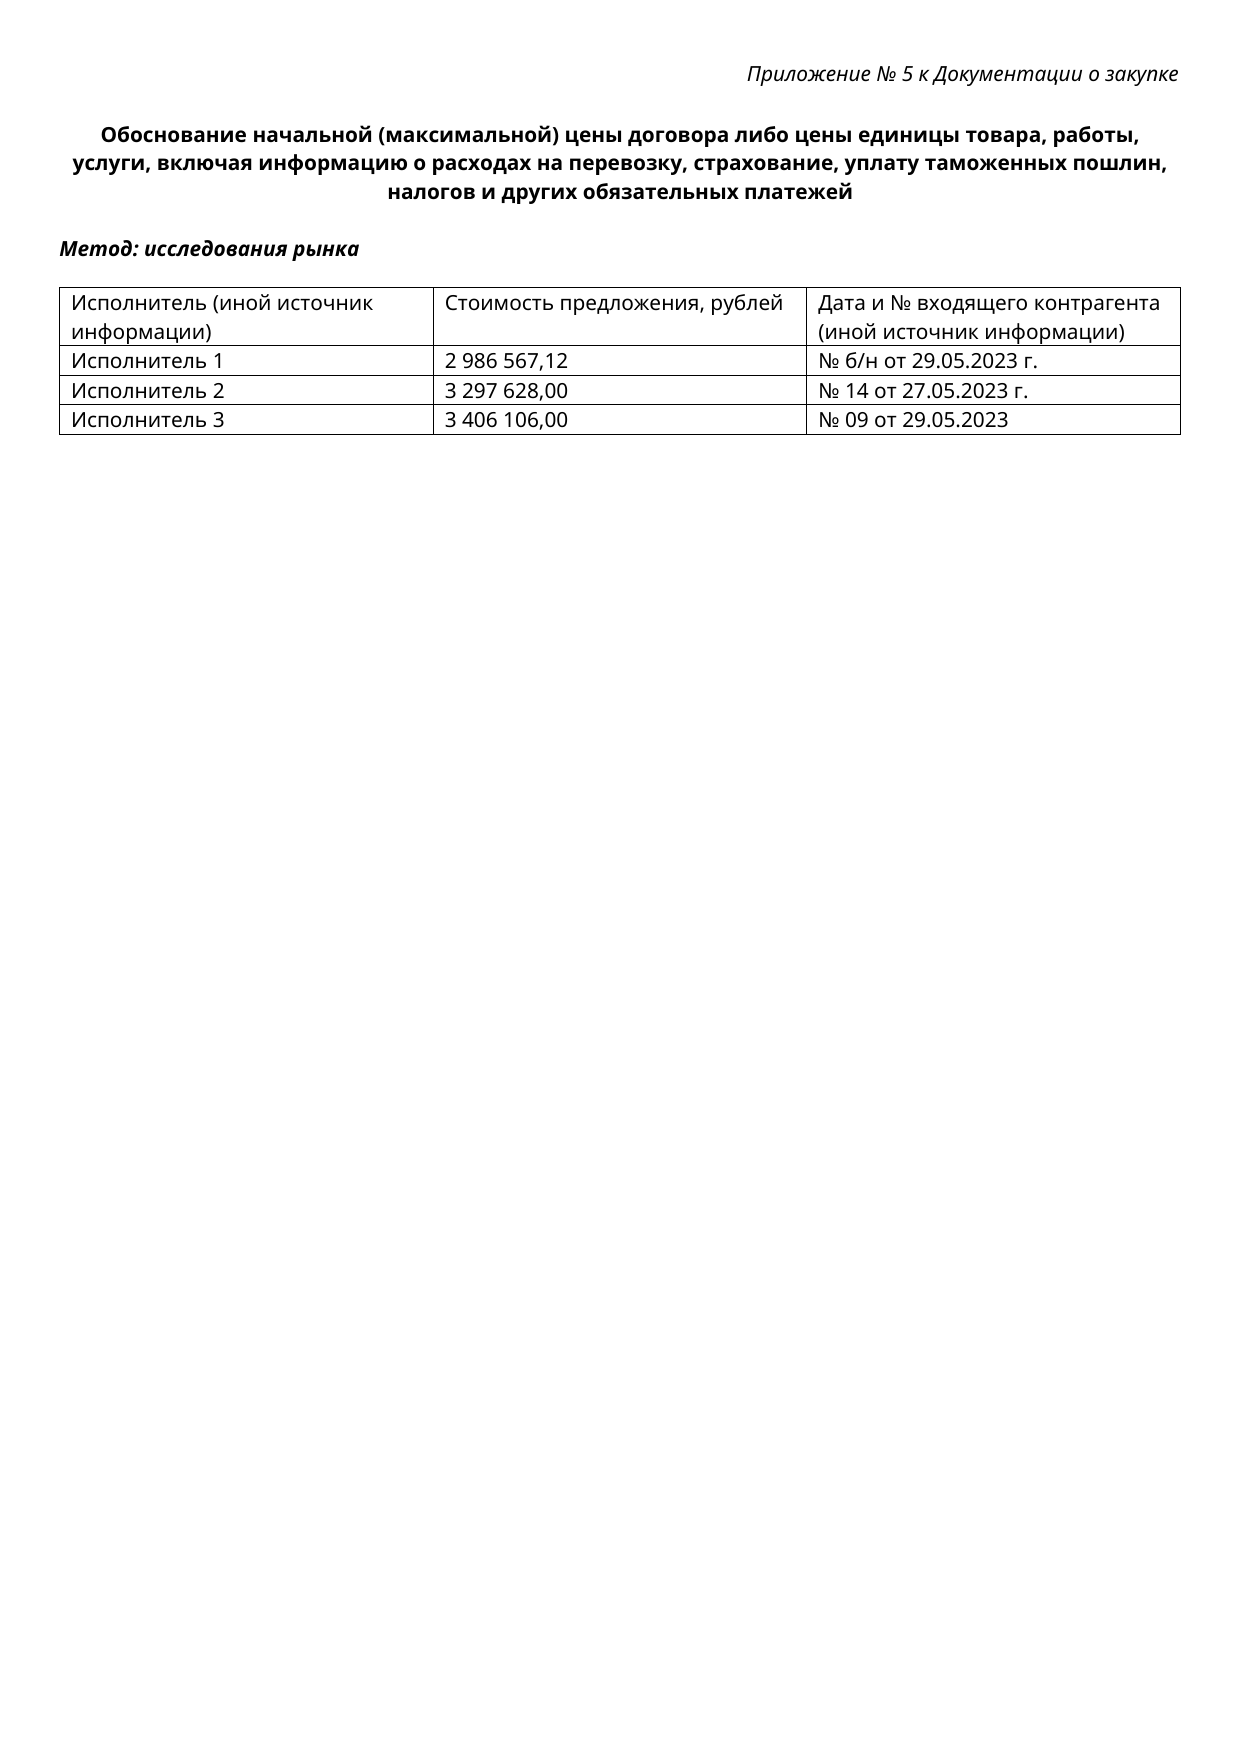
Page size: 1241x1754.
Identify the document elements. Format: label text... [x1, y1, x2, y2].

table_cell № б/н от 29.05.2023 г. [807, 346, 1180, 375]
table_header Исполнитель (иной источник информации) [60, 288, 433, 345]
table_cell 3 297 628,00 [434, 376, 806, 404]
table_cell Исполнитель 2 [60, 376, 433, 404]
text Метод: исследования рынка [59, 234, 1181, 262]
table_cell 3 406 106,00 [434, 405, 806, 434]
list Приложение № 5 к Документации о закупке [134, 59, 1181, 87]
text Обоснование начальной (максимальной) цены договора либо цены единицы товара, работы, услуги, включая информацию о расходах на перевозку, страхование, уплату таможенных пошлин, налогов и других обязательных платежей [59, 120, 1181, 205]
table_header Дата и № входящего контрагента (иной источник информации) [807, 288, 1180, 345]
table_cell Исполнитель 3 [60, 405, 433, 434]
table_header Стоимость предложения, рублей [434, 288, 806, 345]
table_cell Исполнитель 1 [60, 346, 433, 375]
table_cell № 09 от 29.05.2023 [807, 405, 1180, 434]
table_cell № 14 от 27.05.2023 г. [807, 376, 1180, 404]
table_cell 2 986 567,12 [434, 346, 806, 375]
